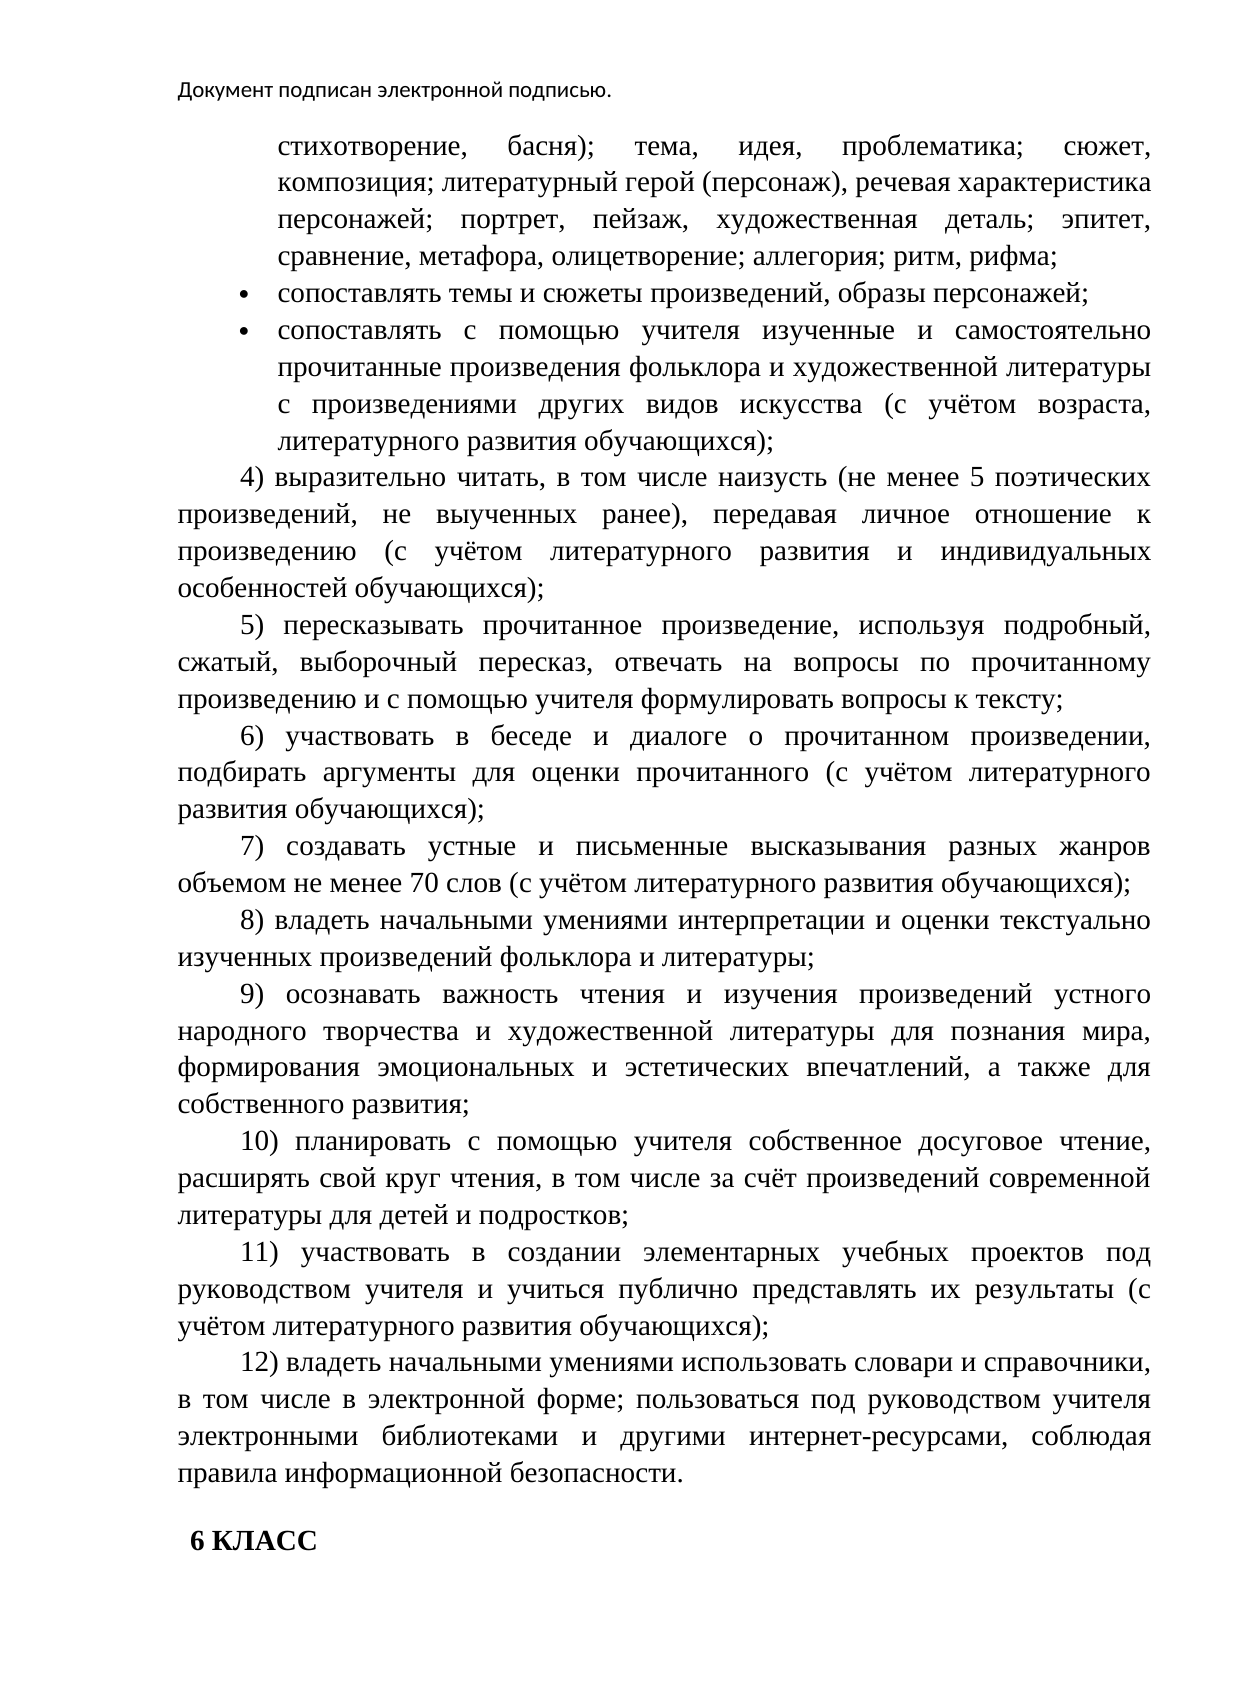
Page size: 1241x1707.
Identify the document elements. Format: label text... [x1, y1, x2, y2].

text 8) владеть начальными умениями интерпретации и оценки текстуально изученных произведений фольклора и литературы; [177, 902, 1152, 972]
text 7) создавать устные и письменные высказывания разных жанров объемом не менее 70 слов (с учётом литературного развития обучающихся); [177, 828, 1152, 899]
text 6 КЛАСС [190, 1523, 1152, 1556]
text 6) участвовать в беседе и диалоге о прочитанном произведении, подбирать аргументы для оценки прочитанного (с учётом литературного развития обучающихся); [177, 718, 1152, 825]
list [240, 128, 1152, 272]
text 9) осознавать важность чтения и изучения произведений устного народного творчества и художественной литературы для познания мира, формирования эмоциональных и эстетических впечатлений, а также для собственного развития; [177, 976, 1152, 1120]
text 10) планировать с помощью учителя собственное досуговое чтение, расширять свой круг чтения, в том числе за счёт произведений современной литературы для детей и подростков; [177, 1123, 1152, 1231]
text 11) участвовать в создании элементарных учебных проектов под руководством учителя и учиться публично представлять их результаты (с учётом литературного развития обучающихся); [177, 1234, 1152, 1341]
text 4) выразительно читать, в том числе наизусть (не менее 5 поэтических произведений, не выученных ранее), передавая личное отношение к произведению (с учётом литературного развития и индивидуальных особенностей обучающихся); [177, 459, 1152, 604]
list сопоставлять с помощью учителя изученные и самостоятельно прочитанные произведения фольклора и художественной литературы с произведениями других видов искусства (с учётом возраста, литературного развития обучающихся); [240, 312, 1152, 456]
text 5) пересказывать прочитанное произведение, используя подробный, сжатый, выборочный пересказ, отвечать на вопросы по прочитанному произведению и с помощью учителя формулировать вопросы к тексту; [177, 607, 1152, 714]
text 12) владеть начальными умениями использовать словари и справочники, в том числе в электронной форме; пользоваться под руководством учителя электронными библиотеками и другими интернет-ресурсами, соблюдая правила информационной безопасности. [177, 1344, 1152, 1489]
list сопоставлять темы и сюжеты произведений, образы персонажей; [240, 275, 1152, 309]
